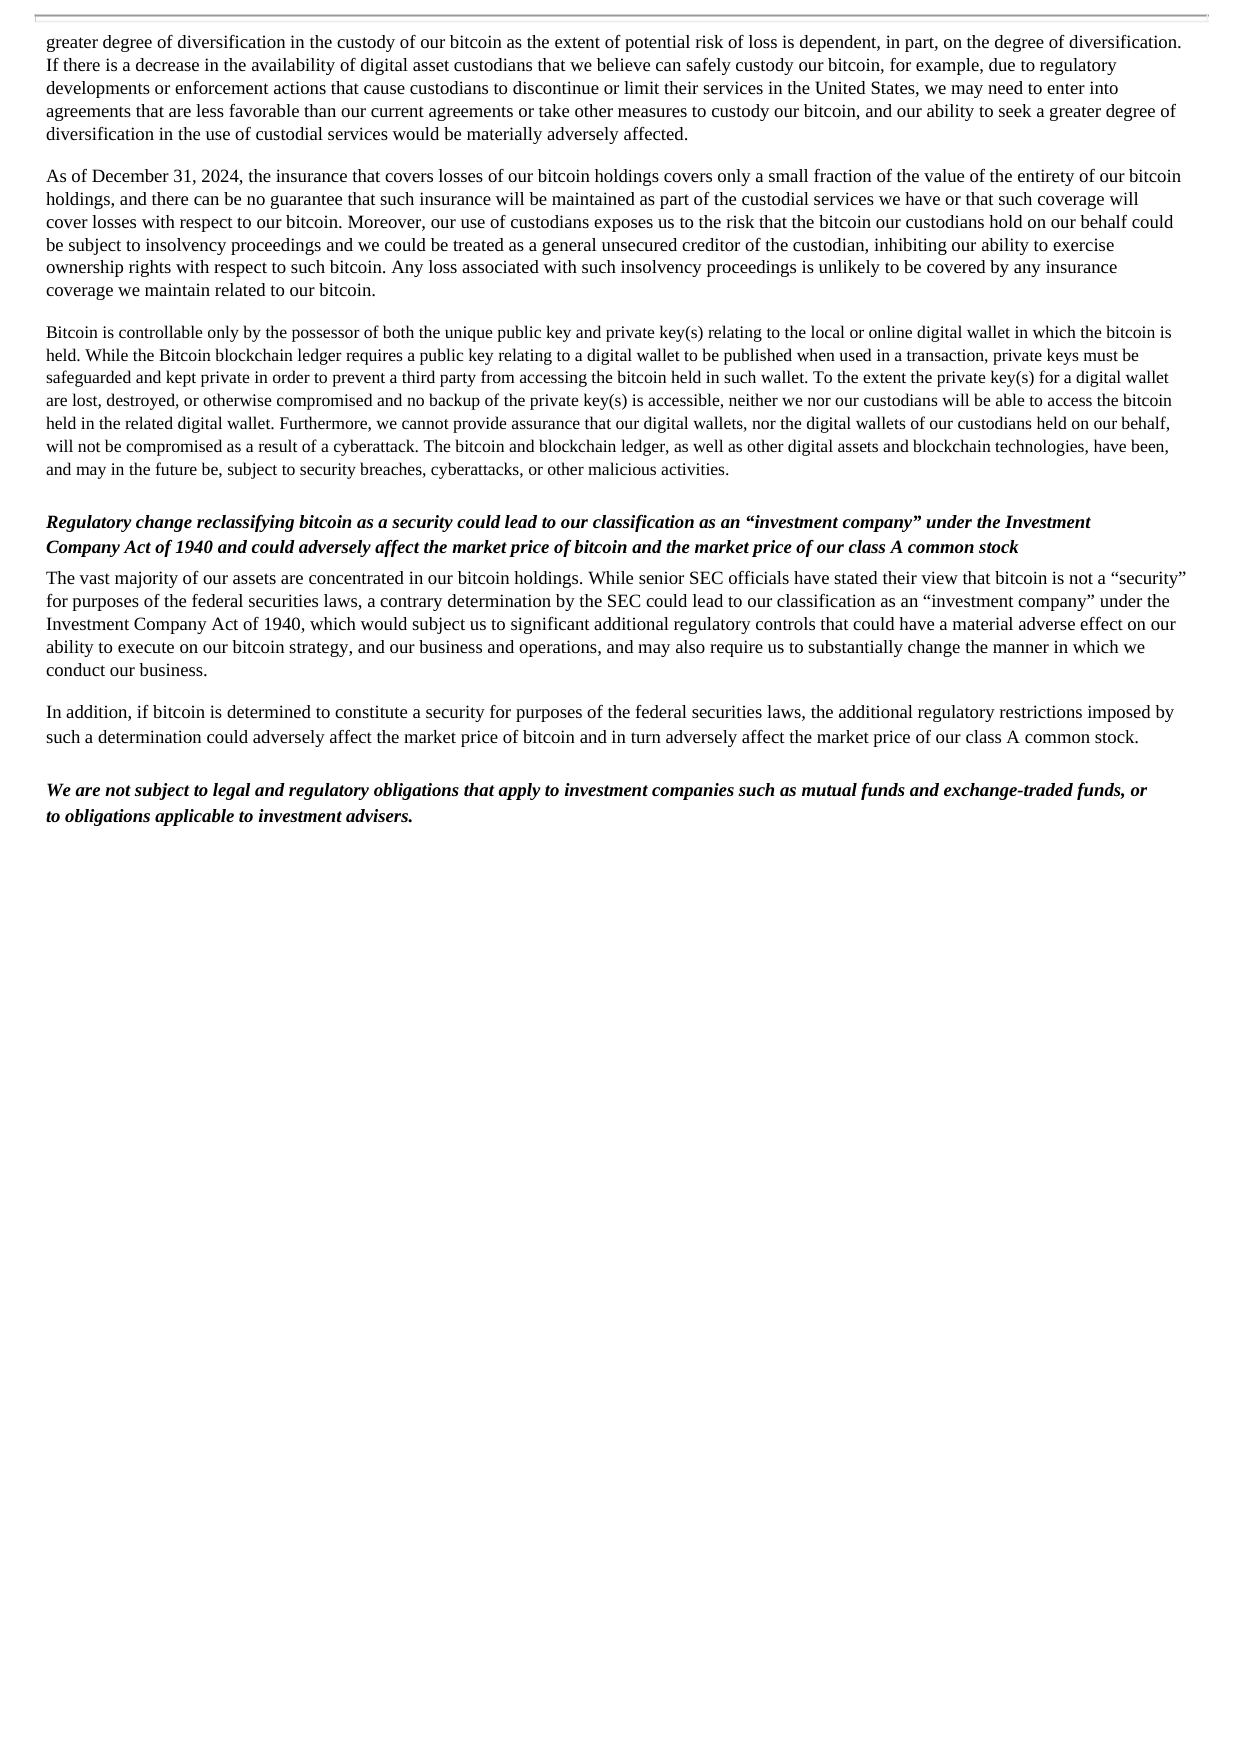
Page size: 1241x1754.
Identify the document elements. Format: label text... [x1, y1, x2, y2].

text Regulatory change reclassifying bitcoin as a security could lead to our classification as an “investment company” under the Investment Company Act of 1940 and could adversely affect the market price of bitcoin and the market price of our class A common stock [46, 511, 1169, 558]
picture [32, 14, 1209, 24]
text As of December 31, 2024, the insurance that covers losses of our bitcoin holdings covers only a small fraction of the value of the entirety of our bitcoin holdings, and there can be no guarantee that such insurance will be maintained as part of the custodial services we have or that such coverage will cover losses with respect to our bitcoin. Moreover, our use of custodians exposes us to the risk that the bitcoin our custodians hold on our behalf could be subject to insolvency proceedings and we could be treated as a general unsecured creditor of the custodian, inhibiting our ability to exercise ownership rights with respect to such bitcoin. Any loss associated with such insolvency proceedings is unlikely to be covered by any insurance coverage we maintain related to our bitcoin. [46, 165, 1186, 301]
text greater degree of diversification in the custody of our bitcoin as the extent of potential risk of loss is dependent, in part, on the degree of diversification. If there is a decrease in the availability of digital asset custodians that we believe can safely custody our bitcoin, for example, due to regulatory developments or enforcement actions that cause custodians to discontinue or limit their services in the United States, we may need to enter into agreements that are less favorable than our current agreements or take other measures to custody our bitcoin, and our ability to seek a greater degree of diversification in the use of custodial services would be materially adversely affected. [46, 31, 1184, 144]
text In addition, if bitcoin is determined to constitute a security for purposes of the federal securities laws, the additional regulatory restrictions imposed by such a determination could adversely affect the market price of bitcoin and in turn adversely affect the market price of our class A common stock. [46, 701, 1176, 748]
text Bitcoin is controllable only by the possessor of both the unique public key and private key(s) relating to the local or online digital wallet in which the bitcoin is held. While the Bitcoin blockchain ledger requires a public key relating to a digital wallet to be published when used in a transaction, private keys must be safeguarded and kept private in order to prevent a third party from accessing the bitcoin held in such wallet. To the extent the private key(s) for a digital wallet are lost, destroyed, or otherwise compromised and no backup of the private key(s) is accessible, neither we nor our custodians will be able to access the bitcoin held in the related digital wallet. Furthermore, we cannot provide assurance that our digital wallets, nor the digital wallets of our custodians held on our behalf, will not be compromised as a result of a cyberattack. The bitcoin and blockchain ledger, as well as other digital assets and blockchain technologies, have been, and may in the future be, subject to security breaches, cyberattacks, or other malicious activities. [46, 321, 1186, 479]
text The vast majority of our assets are concentrated in our bitcoin holdings. While senior SEC officials have stated their view that bitcoin is not a “security” for purposes of the federal securities laws, a contrary determination by the SEC could lead to our classification as an “investment company” under the Investment Company Act of 1940, which would subject us to significant additional regulatory controls that could have a material adverse effect on our ability to execute on our bitcoin strategy, and our business and operations, and may also require us to substantially change the manner in which we conduct our business. [46, 567, 1188, 681]
text We are not subject to legal and regulatory obligations that apply to investment companies such as mutual funds and exchange-traded funds, or to obligations applicable to investment advisers. [46, 779, 1165, 827]
